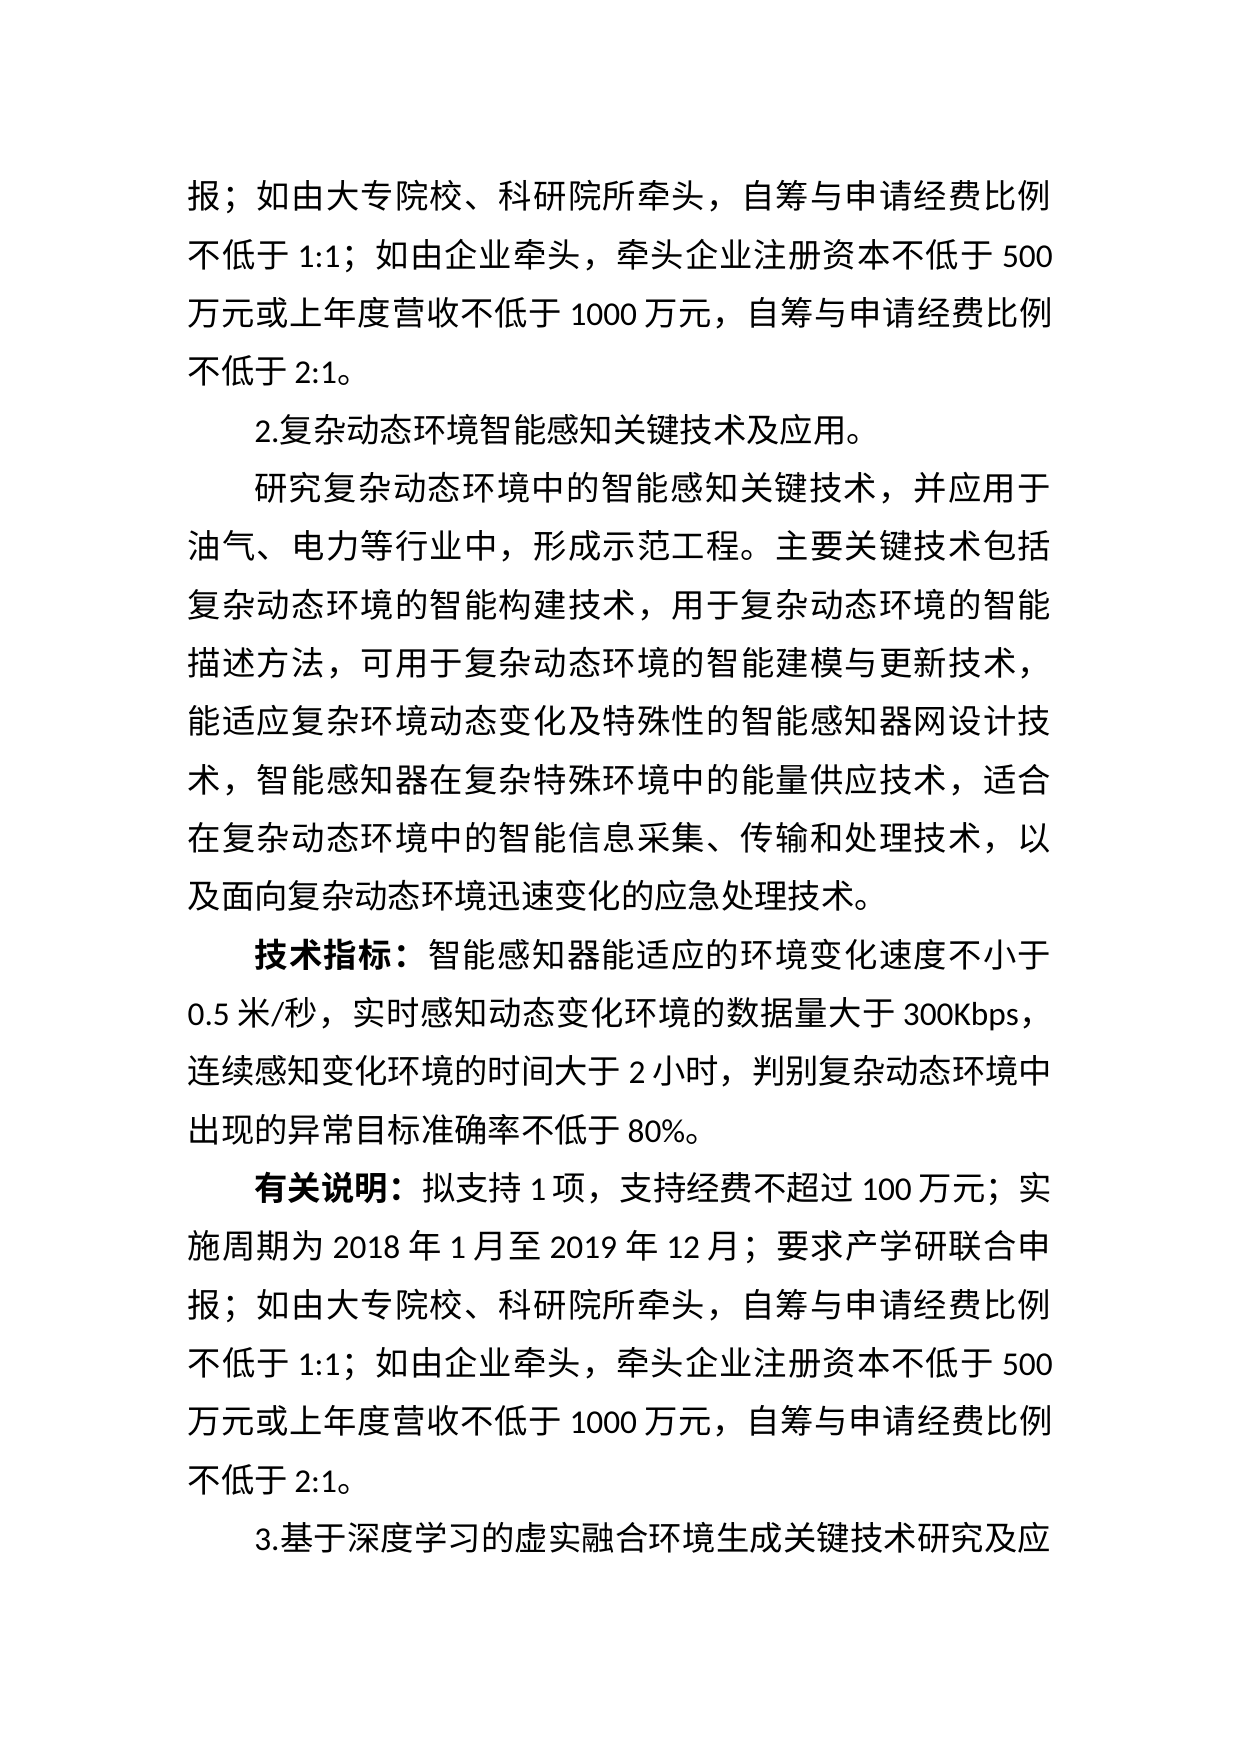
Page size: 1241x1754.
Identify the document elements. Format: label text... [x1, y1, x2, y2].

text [187, 1504, 1053, 1562]
text 有关说明：拟支持1项，支持经费不超过100万元；实施周期为2018年1月至2019年12月；要求产学研联合申报；如由大专院校、科研院所牵头，自筹与申请经费比例不低于1:1；如由企业牵头，牵头企业注册资本不低于500万元或上年度营收不低于1000万元，自筹与申请经费比例不低于2:1。 [187, 1154, 1053, 1504]
text 2.复杂动态环境智能感知关键技术及应用。 [187, 395, 1053, 454]
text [187, 162, 1053, 395]
text 研究复杂动态环境中的智能感知关键技术，并应用于油气、电力等行业中，形成示范工程。主要关键技术包括复杂动态环境的智能构建技术，用于复杂动态环境的智能描述方法，可用于复杂动态环境的智能建模与更新技术，能适应复杂环境动态变化及特殊性的智能感知器网设计技术，智能感知器在复杂特殊环境中的能量供应技术，适合在复杂动态环境中的智能信息采集、传输和处理技术，以及面向复杂动态环境迅速变化的应急处理技术。 [187, 454, 1053, 920]
text 技术指标：智能感知器能适应的环境变化速度不小于0.5米/秒，实时感知动态变化环境的数据量大于300Kbps，连续感知变化环境的时间大于2小时，判别复杂动态环境中出现的异常目标准确率不低于80%。 [187, 920, 1053, 1154]
